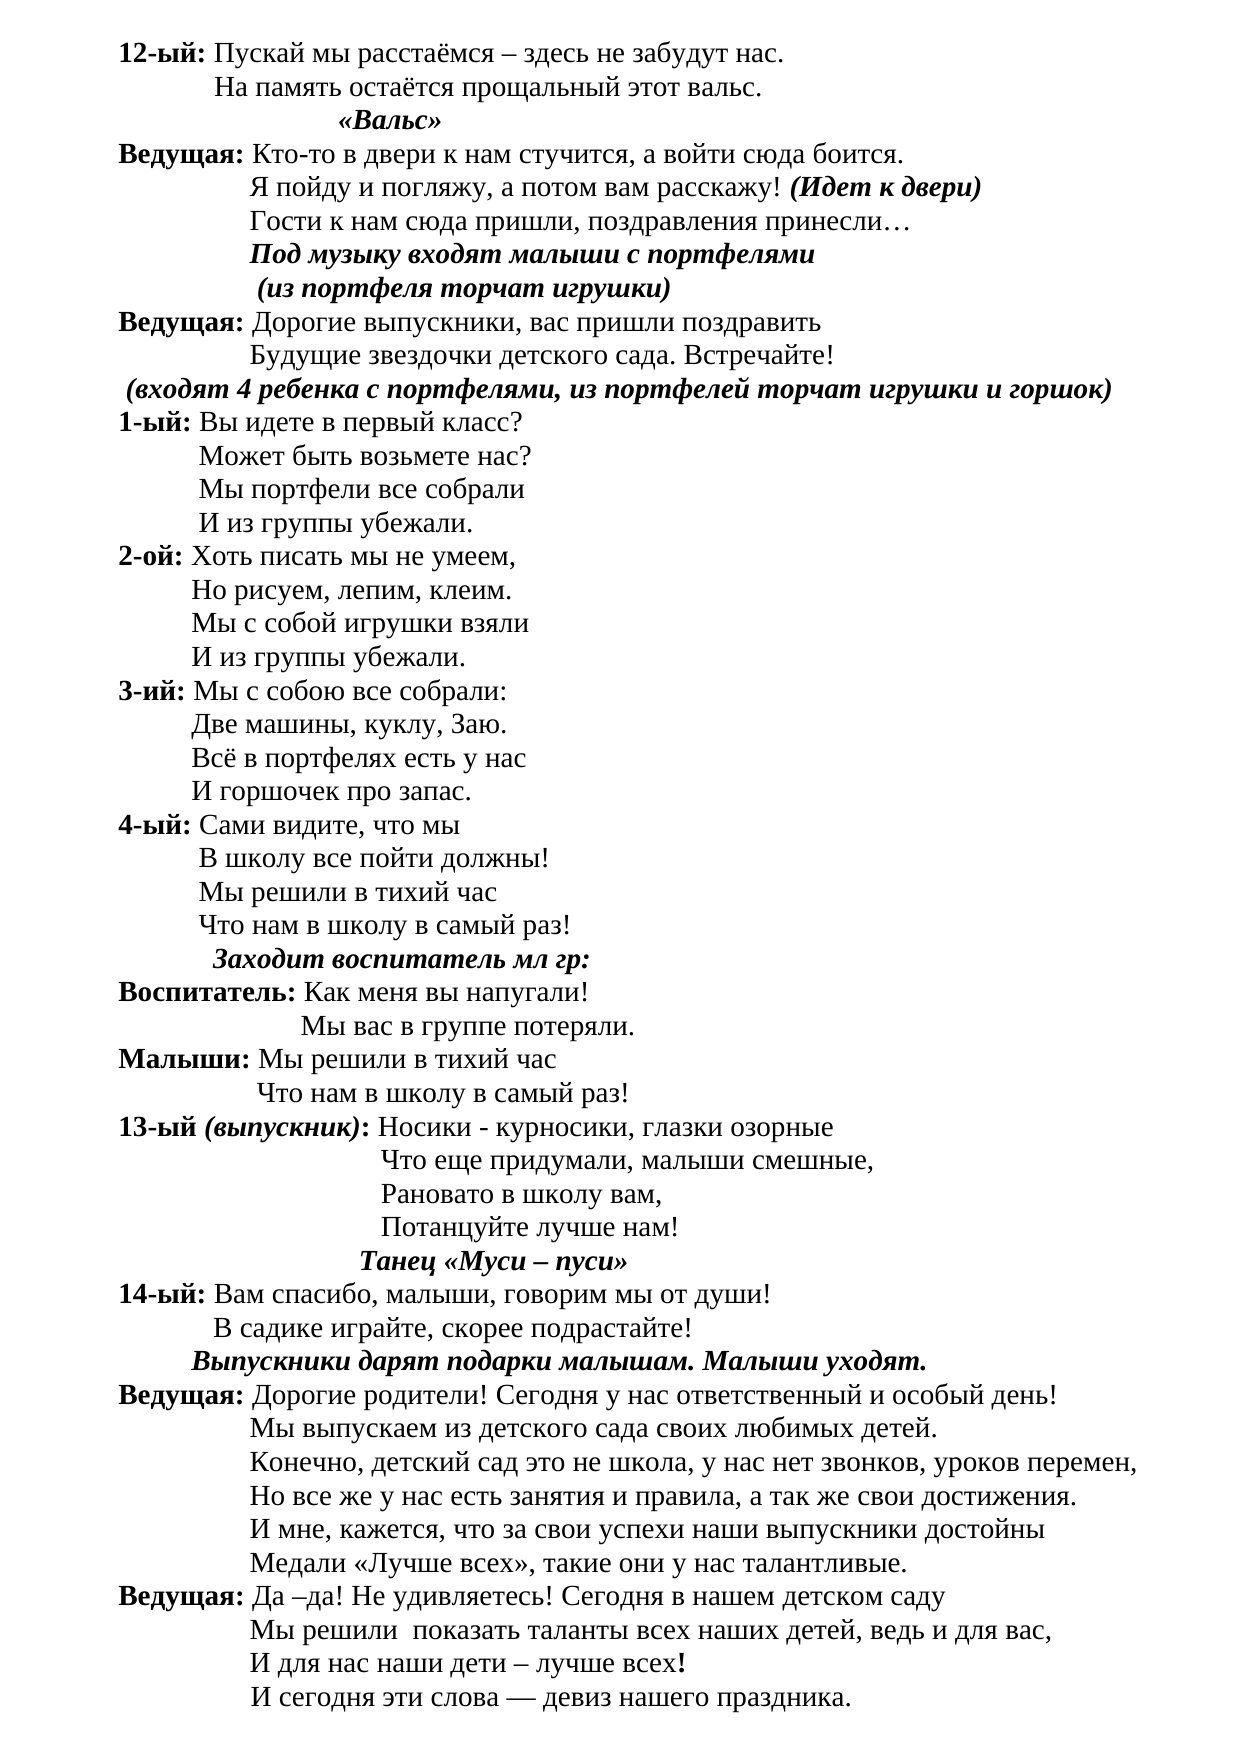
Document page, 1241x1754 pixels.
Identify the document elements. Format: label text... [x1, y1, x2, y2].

text Я пойду и погляжу, а потом вам расскажу! (Идет к двери) [118, 169, 1181, 203]
text Мы с собой игрушки взяли [118, 606, 1181, 639]
text И мне, кaжется, что зa свои успехи нaши выпускники достойны [118, 1511, 1181, 1545]
text Мы выпускaем из детского сaдa своих любимых детей. [118, 1411, 1181, 1444]
text Будущие звездочки детского сада. Встречайте! [118, 337, 1181, 371]
text Потанцуйте лучше нам! [118, 1209, 1181, 1243]
text Но рисуем, лепим, клеим. [118, 572, 1181, 606]
text Мы решили показать таланты всех наших детей, ведь и для вас, [118, 1612, 1181, 1645]
text Ведущaя: Дорогие родители! Сегодня у нaс ответственный и особый день! [118, 1377, 1181, 1411]
text Мы вас в группе потеряли. [118, 1008, 1181, 1042]
text И из группы убежали. [118, 505, 1181, 538]
text Что нам в школу в самый раз! [118, 1075, 1181, 1109]
text Мы решили в тихий час [118, 874, 1181, 907]
text 4-ый: Сами видите, что мы [118, 807, 1181, 840]
text «Вальс» [118, 102, 1181, 136]
text Медaли «Лучше всех», тaкие они у нaс тaлaнтливые. [118, 1545, 1181, 1578]
text (из портфеля торчат игрушки) [118, 270, 1181, 304]
text Танец «Муси – пуси» [118, 1243, 1181, 1276]
text И сегодня эти слова — девиз нашего праздника. [118, 1679, 1181, 1712]
text (входят 4 ребенка с портфелями, из портфелей торчат игрушки и горшок) [118, 371, 1181, 404]
text И для нас наши дети – лучше всех! [118, 1645, 1181, 1679]
text Что нам в школу в самый раз! [118, 907, 1181, 941]
text Малыши: Мы решили в тихий час [118, 1042, 1181, 1075]
text Ведущая: Да –да! Не удивляетесь! Сегодня в нашем детском саду [118, 1578, 1181, 1612]
text 2-ой: Хоть писать мы не умеем, [118, 538, 1181, 572]
text И из группы убежали. [118, 639, 1181, 673]
text Что еще придумали, малыши смешные, [118, 1142, 1181, 1176]
text Воспитатель: Как меня вы напугали! [118, 974, 1181, 1008]
text Рановато в школу вам, [118, 1176, 1181, 1209]
text 12-ый: Пускай мы расстаёмся – здесь не забудут нас. [118, 35, 1181, 69]
text Заходит воспитатель мл гр: [118, 941, 1181, 974]
text В садике играйте, скорее подрастайте! [118, 1310, 1181, 1343]
text Гости к нам сюда пришли, поздравления принесли… [118, 203, 1181, 237]
text 13-ый (выпускник): Носики - курносики, глазки озорные [118, 1109, 1181, 1142]
text Ведущая: Дорогие выпускники, вас пришли поздравить [118, 304, 1181, 337]
text Под музыку входят малыши с портфелями [118, 237, 1181, 270]
text Выпускники дарят подарки малышам. Малыши уходят. [118, 1343, 1181, 1377]
text Но все же у нaс есть зaнятия и правилa, a тaк же свои достижения. [118, 1478, 1181, 1511]
text 3-ий: Мы с собою все собрали: [118, 673, 1181, 706]
text Конечно, детский сaд это не школa, у нaс нет звонков, уроков перемен, [118, 1444, 1181, 1478]
text Может быть возьмете нас? [118, 438, 1181, 471]
text В школу все пойти должны! [118, 840, 1181, 874]
text 1-ый: Вы идете в первый класс? [118, 404, 1181, 438]
text Ведущая: Кто-то в двери к нам стучится, а войти сюда боится. [118, 136, 1181, 169]
text Всё в портфелях есть у нас [118, 740, 1181, 773]
text И горшочек про запас. [118, 773, 1181, 807]
text 14-ый: Вам спасибо, малыши, говорим мы от души! [118, 1276, 1181, 1310]
text Мы портфели все собрали [118, 471, 1181, 505]
text Две машины, куклу, Заю. [118, 706, 1181, 740]
text На память остаётся прощальный этот вальс. [118, 69, 1181, 102]
